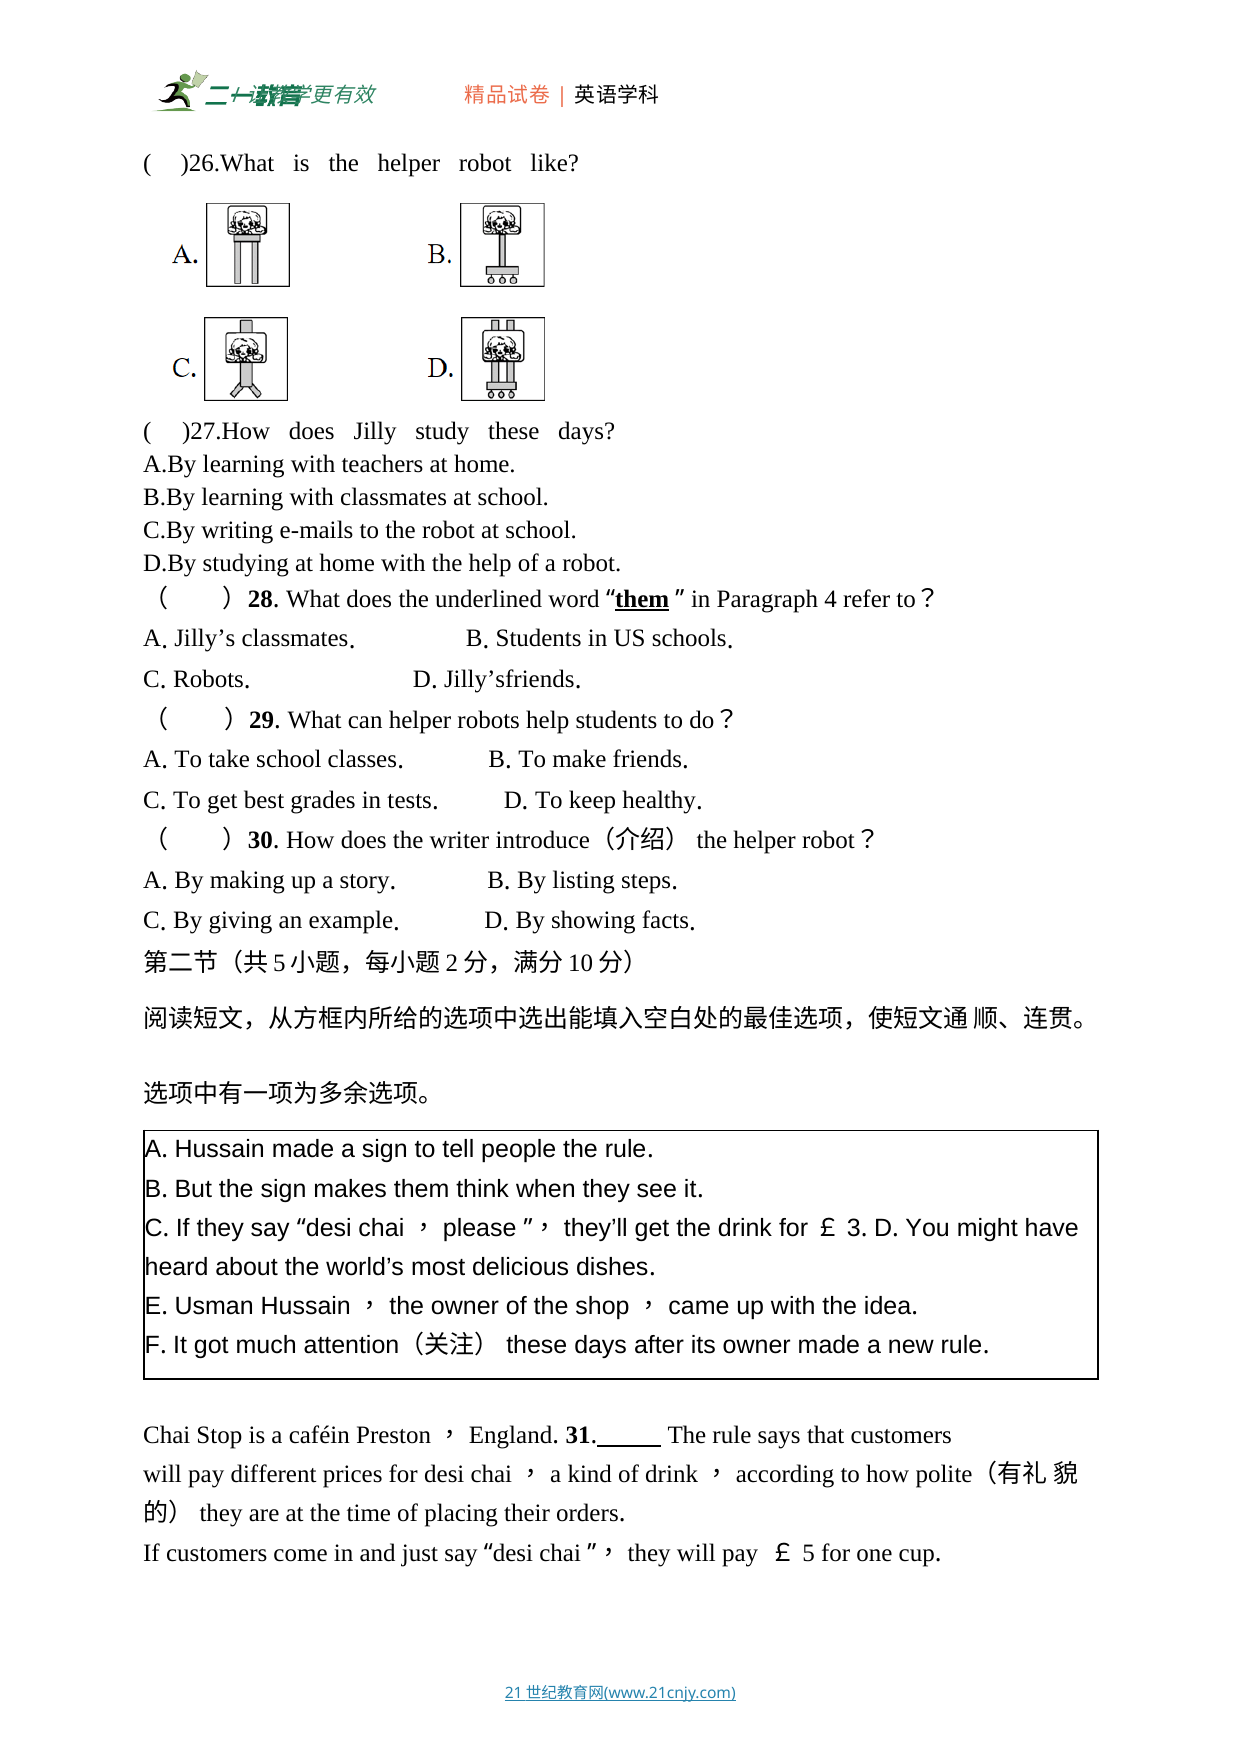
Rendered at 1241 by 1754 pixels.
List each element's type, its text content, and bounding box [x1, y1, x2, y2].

text will pay different prices for desi chai ， a kind of drink ， according to how polite（有礼 貌的） they are at the time of placing their orders. [143, 1456, 1102, 1529]
text If customers come in and just say “desi chai ”， they will pay ￡ 5 for one cup. [143, 1534, 1102, 1568]
text ( B )26.What is the helper robot like? [143, 148, 1102, 177]
text （ A ）29. What can helper robots help students to do？ [143, 702, 1102, 736]
text （ C ）28. What does the underlined word “them ” in Paragraph 4 refer to？ [143, 581, 1102, 615]
text A. To take school classes. B. To make friends. [143, 741, 1102, 776]
text A. Jilly’s classmates. B. Students in US schools. [143, 620, 1102, 656]
text 阅读短文，从方框内所给的选项中选出能填入空白处的最佳选项，使短文通 顺、连贯。选项中有一项为多余选项。 [143, 984, 1102, 1124]
text C. Robots. D. Jilly’sfriends. [143, 661, 1102, 696]
text C. By giving an example. D. By showing facts. [143, 902, 1102, 937]
text （ C ）30. How does the writer introduce（介绍） the helper robot？ [143, 822, 1102, 856]
picture [151, 69, 312, 122]
text D.By studying at home with the help of a robot. [143, 548, 1102, 577]
text A.By learning with teachers at home. [143, 449, 1102, 478]
text 第二节（共5小题，每小题2分，满分10分） [143, 943, 1102, 979]
picture [157, 195, 553, 408]
text B.By learning with classmates at school. [143, 482, 1102, 511]
text Chai Stop is a caféin Preston ， England. 31. F The rule says that customers [143, 1417, 1102, 1451]
text C. To get best grades in tests. D. To keep healthy. [143, 781, 1102, 817]
table_header A. Hussain made a sign to tell people the rule. B. But the sign makes them think when they see it. C. If they say “desi chai ， please ”， they’ll get the drink for ￡ 3. D. You might have heard about the world’s most delicious dishes. E. Usman Hussain ， the owner of the shop ， came up with the idea. F. It got much attention（关注） these days after its owner made a new rule. [145, 1131, 1097, 1378]
text C.By writing e-mails to the robot at school. [143, 515, 1102, 544]
text A. By making up a story. B. By listing steps. [143, 861, 1102, 897]
